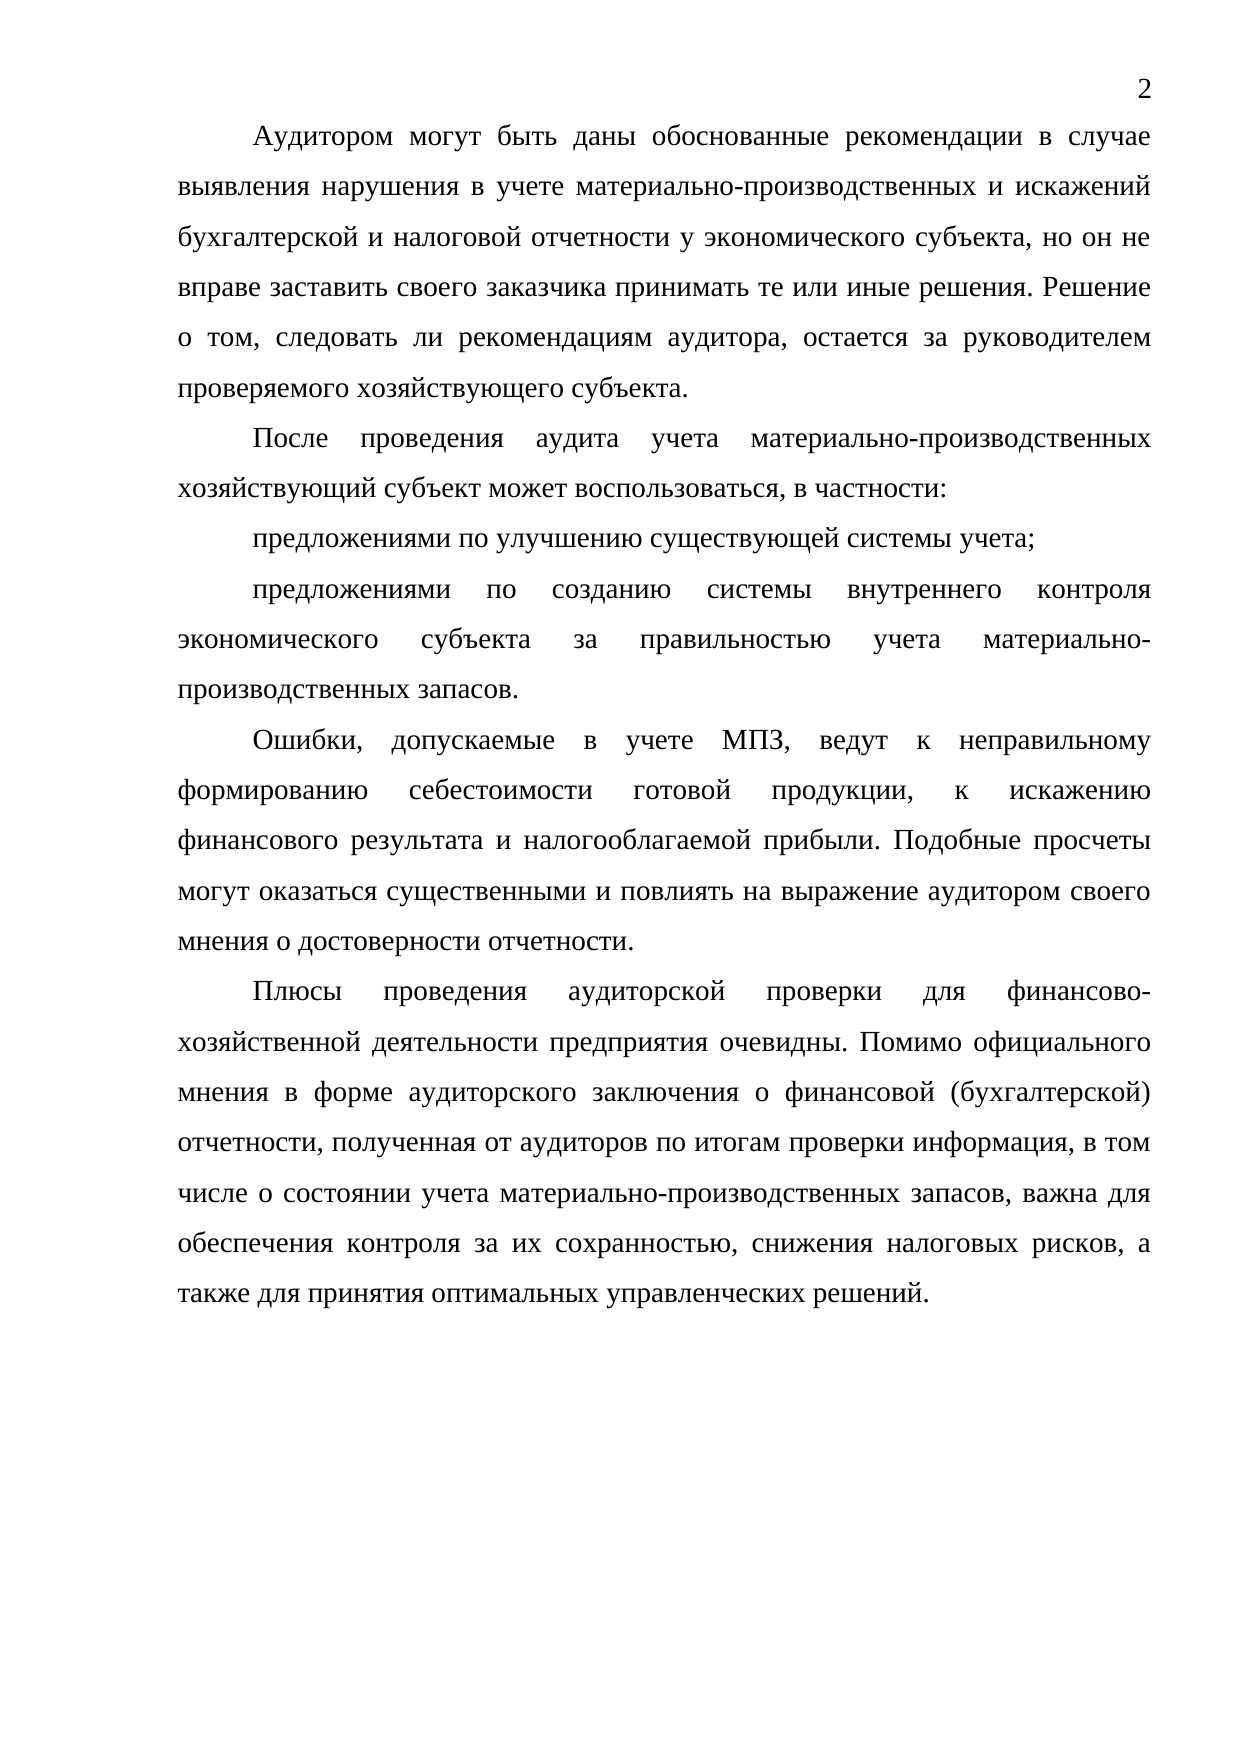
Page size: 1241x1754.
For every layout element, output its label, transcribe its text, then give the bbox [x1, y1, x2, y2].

text После проведения аудита учета материально-производственных хозяйствующий субъект может воспользоваться, в частности: [177, 420, 1152, 504]
text Аудитором могут быть даны обоснованные рекомендации в случае выявления нарушения в учете материально-производственных и искажений бухгалтерской и налоговой отчетности у экономического субъекта, но он не вправе заставить своего заказчика принимать те или иные решения. Решение о том, следовать ли рекомендациям аудитора, остается за руководителем проверяемого хозяйствующего субъекта. [177, 118, 1152, 403]
text предложениями по созданию системы внутреннего контроля экономического субъекта за правильностью учета материально-производственных запасов. [177, 571, 1152, 705]
text предложениями по улучшению существующей системы учета; [177, 521, 1152, 554]
text Плюсы проведения аудиторской проверки для финансово-хозяйственной деятельности предприятия очевидны. Помимо официального мнения в форме аудиторского заключения о финансовой (бухгалтерской) отчетности, полученная от аудиторов по итогам проверки информация, в том числе о состоянии учета материально-производственных запасов, важна для обеспечения контроля за их сохранностью, снижения налоговых рисков, а также для принятия оптимальных управленческих решений. [177, 973, 1152, 1309]
text Ошибки, допускаемые в учете МПЗ, ведут к неправильному формированию себестоимости готовой продукции, к искажению финансового результата и налогооблагаемой прибыли. Подобные просчеты могут оказаться существенными и повлиять на выражение аудитором своего мнения о достоверности отчетности. [177, 722, 1152, 957]
